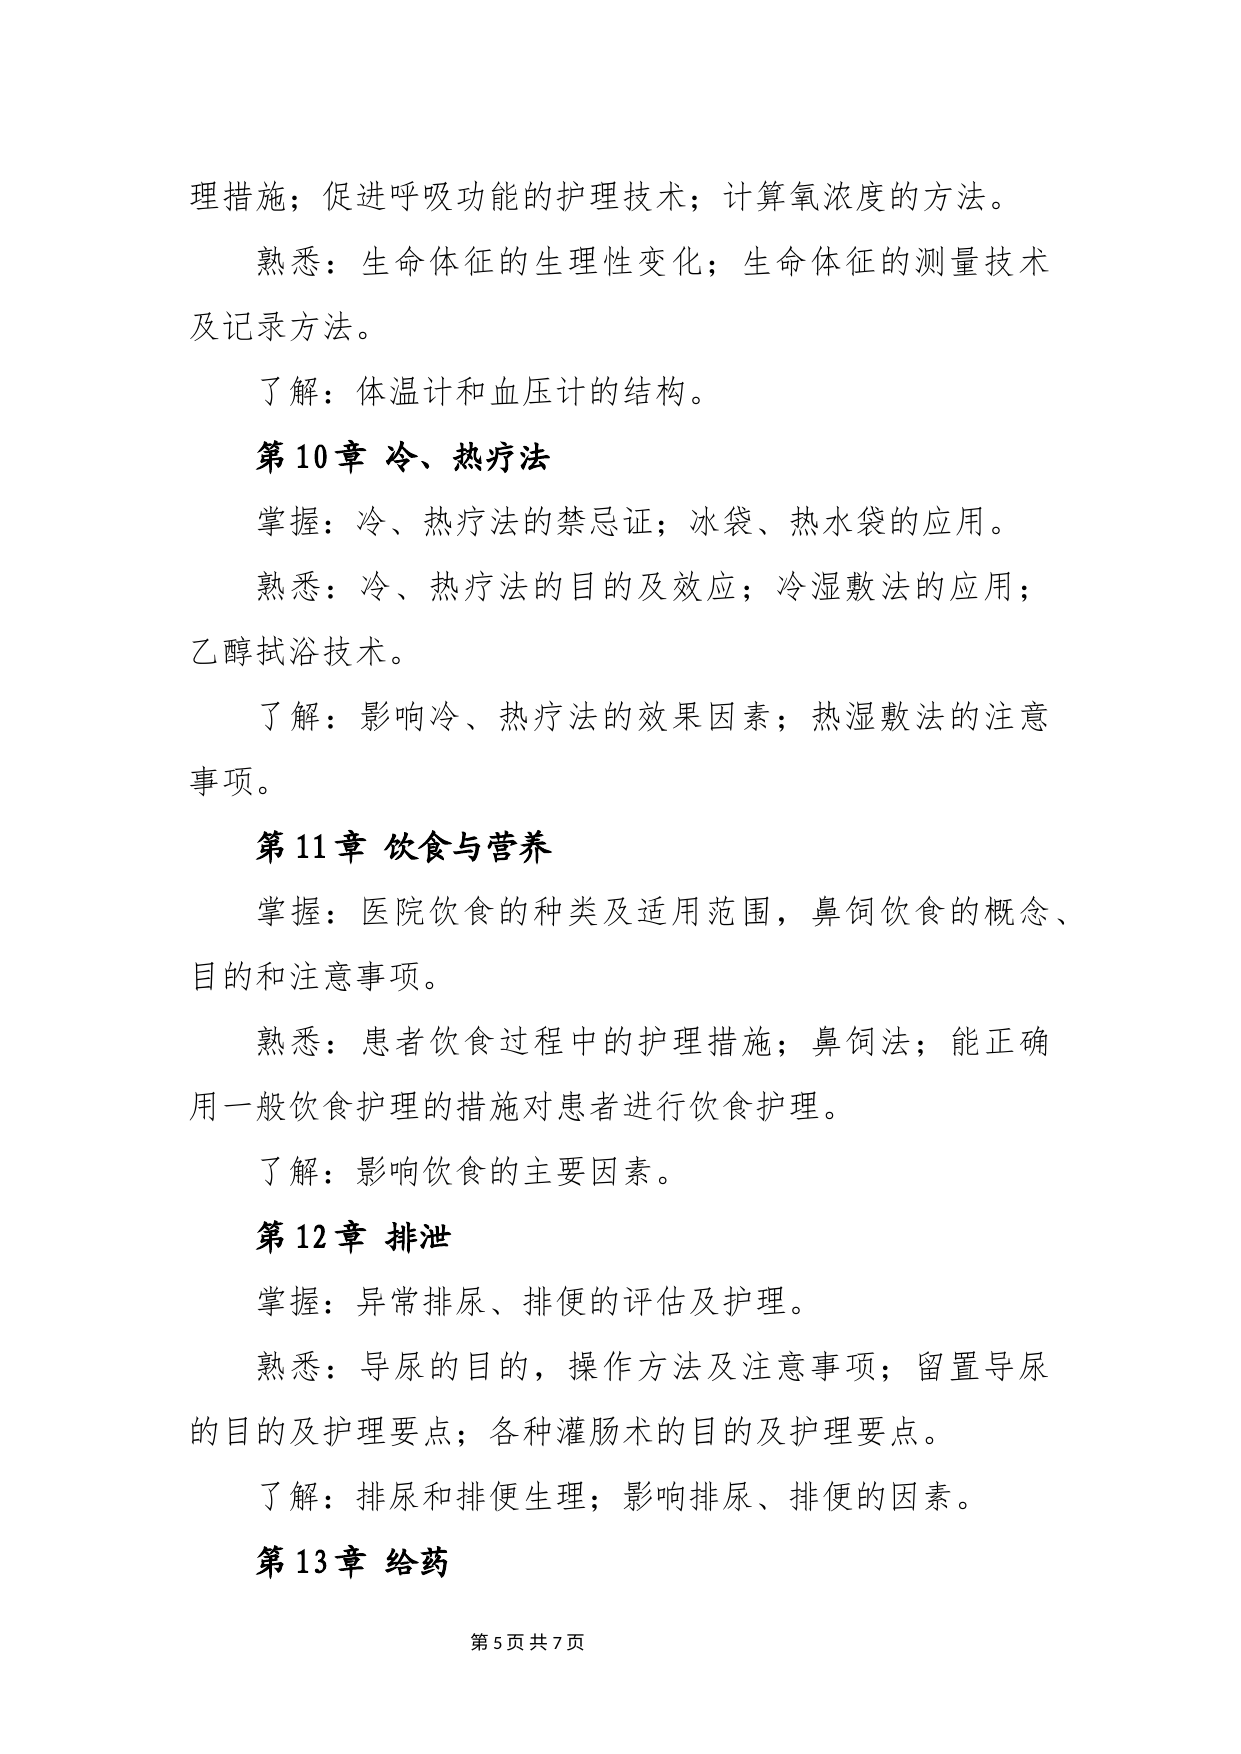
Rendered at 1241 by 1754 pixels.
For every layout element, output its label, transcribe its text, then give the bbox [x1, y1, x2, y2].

text 掌握：异常排尿、排便的评估及护理。 [187, 1267, 1053, 1332]
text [187, 162, 1053, 227]
text 第10章 冷、热疗法 [187, 422, 1053, 487]
text 熟悉：生命体征的生理性变化；生命体征的测量技术及记录方法。 [187, 227, 1053, 357]
text 第12章 排泄 [187, 1202, 1053, 1267]
text 了解：体温计和血压计的结构。 [187, 357, 1053, 422]
text 掌握：医院饮食的种类及适用范围，鼻饲饮食的概念、目的和注意事项。 [187, 877, 1053, 1007]
text 第13章 给药 [187, 1527, 1053, 1592]
text 熟悉：冷、热疗法的目的及效应；冷湿敷法的应用；乙醇拭浴技术。 [187, 552, 1053, 682]
text 了解：影响饮食的主要因素。 [187, 1137, 1053, 1202]
text 了解：影响冷、热疗法的效果因素；热湿敷法的注意事项。 [187, 682, 1053, 812]
text 掌握：冷、热疗法的禁忌证；冰袋、热水袋的应用。 [187, 487, 1053, 552]
text 熟悉：导尿的目的，操作方法及注意事项；留置导尿的目的及护理要点；各种灌肠术的目的及护理要点。 [187, 1332, 1053, 1462]
text 第11章 饮食与营养 [187, 812, 1053, 877]
text 熟悉：患者饮食过程中的护理措施；鼻饲法；能正确用一般饮食护理的措施对患者进行饮食护理。 [187, 1007, 1053, 1137]
text 了解：排尿和排便生理；影响排尿、排便的因素。 [187, 1462, 1053, 1527]
